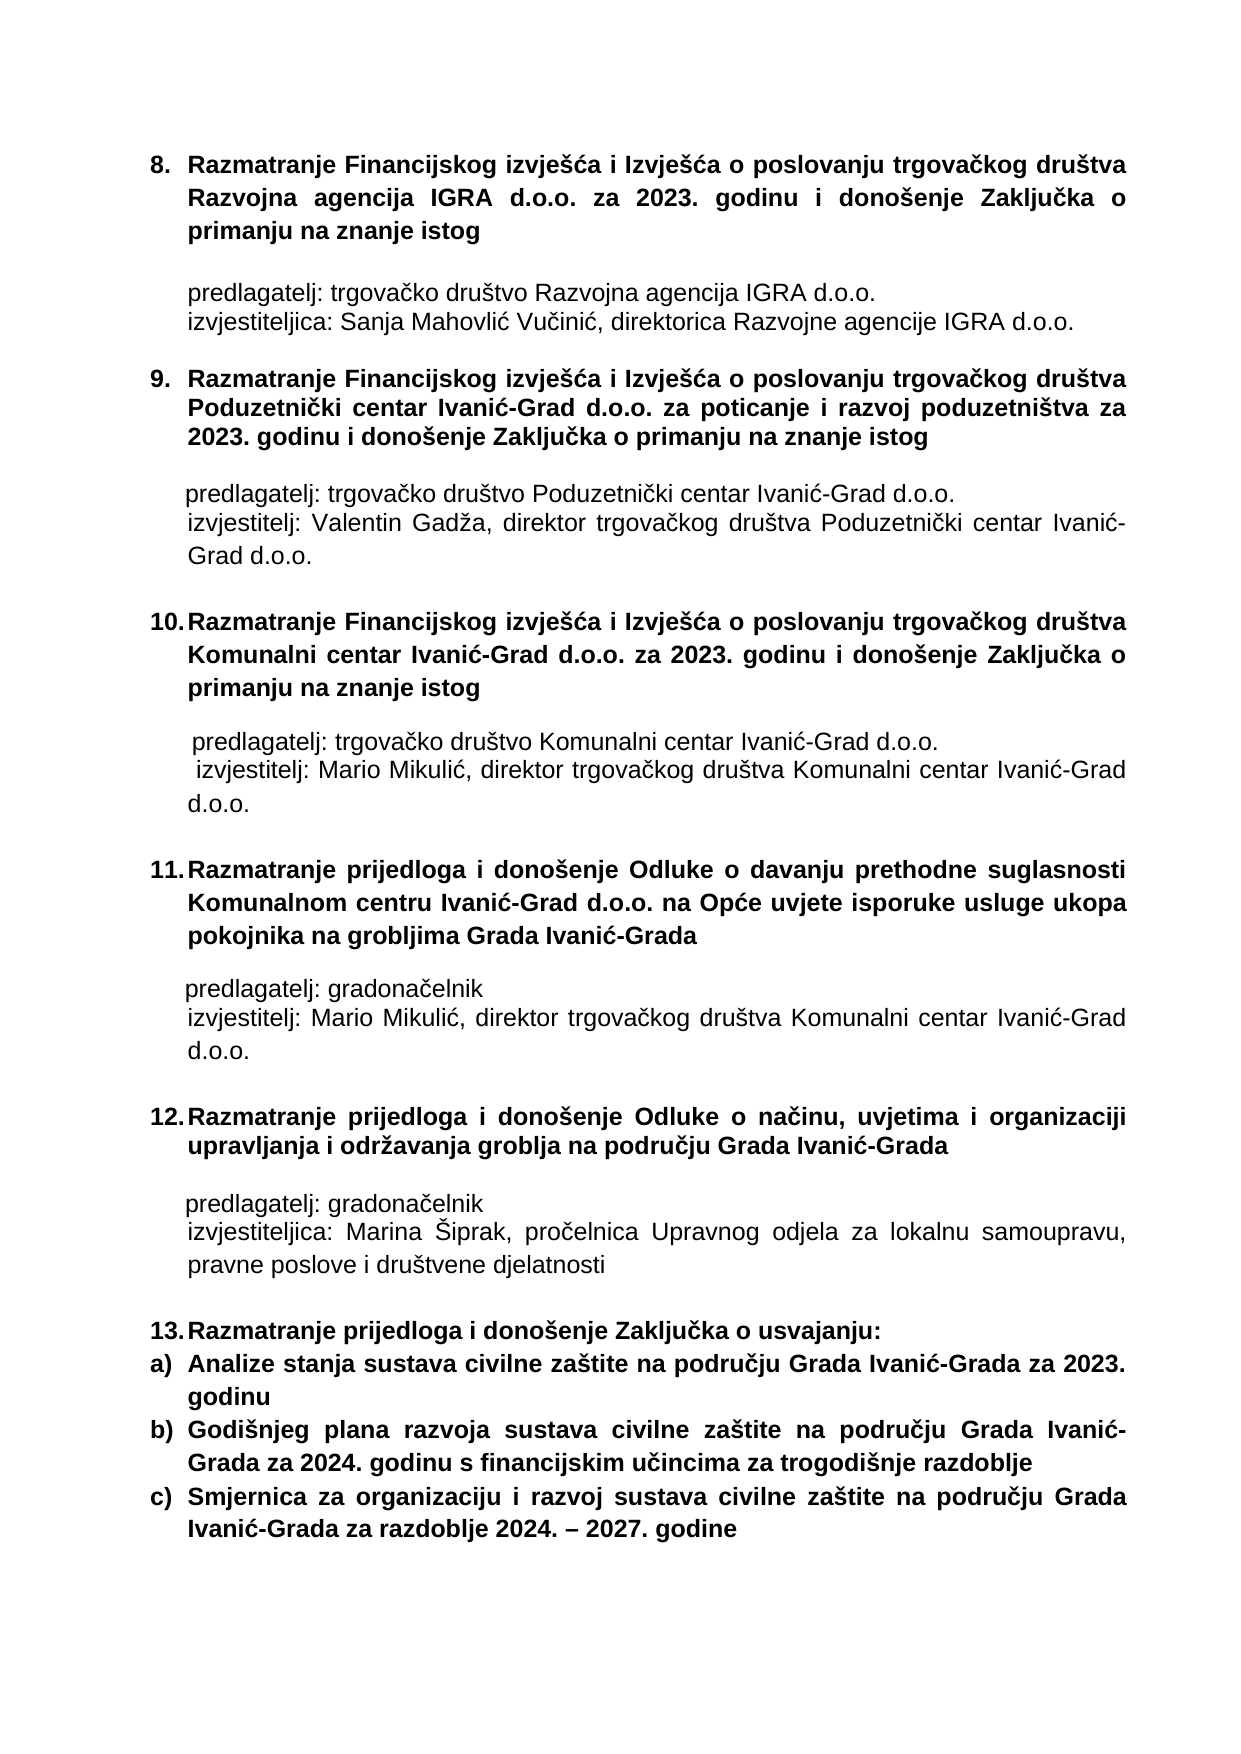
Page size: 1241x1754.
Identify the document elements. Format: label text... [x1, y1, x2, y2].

list Razmatranje prijedloga i donošenje Odluke o načinu, uvjetima i organizaciji upravljanja i održavanja groblja na području Grada Ivanić-Grada [150, 1102, 1128, 1160]
list Razmatranje prijedloga i donošenje Zaključka o usvajanju: [150, 1316, 1128, 1345]
text predlagatelj: gradonačelnik [150, 1188, 1128, 1217]
text predlagatelj: trgovačko društvo Komunalni centar Ivanić-Grad d.o.o. [150, 727, 1128, 756]
text predlagatelj: gradonačelnik [150, 974, 1128, 1003]
list Razmatranje Financijskog izvješća i Izvješća o poslovanju trgovačkog društva Razvojna agencija IGRA d.o.o. za 2023. godinu i donošenje Zaključka o primanju na znanje istog [150, 150, 1128, 245]
list predlagatelj: trgovačko društvo Razvojna agencija IGRA d.o.o. [187, 278, 1128, 307]
list Godišnjeg plana razvoja sustava civilne zaštite na području Grada Ivanić-Grada za 2024. godinu s financijskim učincima za trogodišnje razdoblje [150, 1415, 1128, 1477]
list izvjestiteljica: Marina Šiprak, pročelnica Upravnog odjela za lokalnu samoupravu, pravne poslove i društvene djelatnosti [187, 1217, 1128, 1279]
list Smjernica za organizaciju i razvoj sustava civilne zaštite na području Grada Ivanić-Grada za razdoblje 2024. – 2027. godine [150, 1481, 1128, 1543]
text izvjestiteljica: Sanja Mahovlić Vučinić, direktorica Razvojne agencije IGRA d.o.o. [187, 307, 1128, 335]
list Razmatranje Financijskog izvješća i Izvješća o poslovanju trgovačkog društva Poduzetnički centar Ivanić-Grad d.o.o. za poticanje i razvoj poduzetništva za 2023. godinu i donošenje Zaključka o primanju na znanje istog [150, 364, 1128, 450]
text predlagatelj: trgovačko društvo Poduzetnički centar Ivanić-Grad d.o.o. [150, 479, 1128, 508]
list Razmatranje Financijskog izvješća i Izvješća o poslovanju trgovačkog društva Komunalni centar Ivanić-Grad d.o.o. za 2023. godinu i donošenje Zaključka o primanju na znanje istog [150, 607, 1128, 702]
list Analize stanja sustava civilne zaštite na području Grada Ivanić-Grada za 2023. godinu [150, 1349, 1128, 1411]
list izvjestitelj: Mario Mikulić, direktor trgovačkog društva Komunalni centar Ivanić-Grad d.o.o. [187, 756, 1128, 817]
list Razmatranje prijedloga i donošenje Odluke o davanju prethodne suglasnosti Komunalnom centru Ivanić-Grad d.o.o. na Opće uvjete isporuke usluge ukopa pokojnika na grobljima Grada Ivanić-Grada [150, 854, 1128, 949]
list izvjestitelj: Valentin Gadža, direktor trgovačkog društva Poduzetnički centar Ivanić-Grad d.o.o. [187, 508, 1128, 569]
list izvjestitelj: Mario Mikulić, direktor trgovačkog društva Komunalni centar Ivanić-Grad d.o.o. [187, 1003, 1128, 1065]
